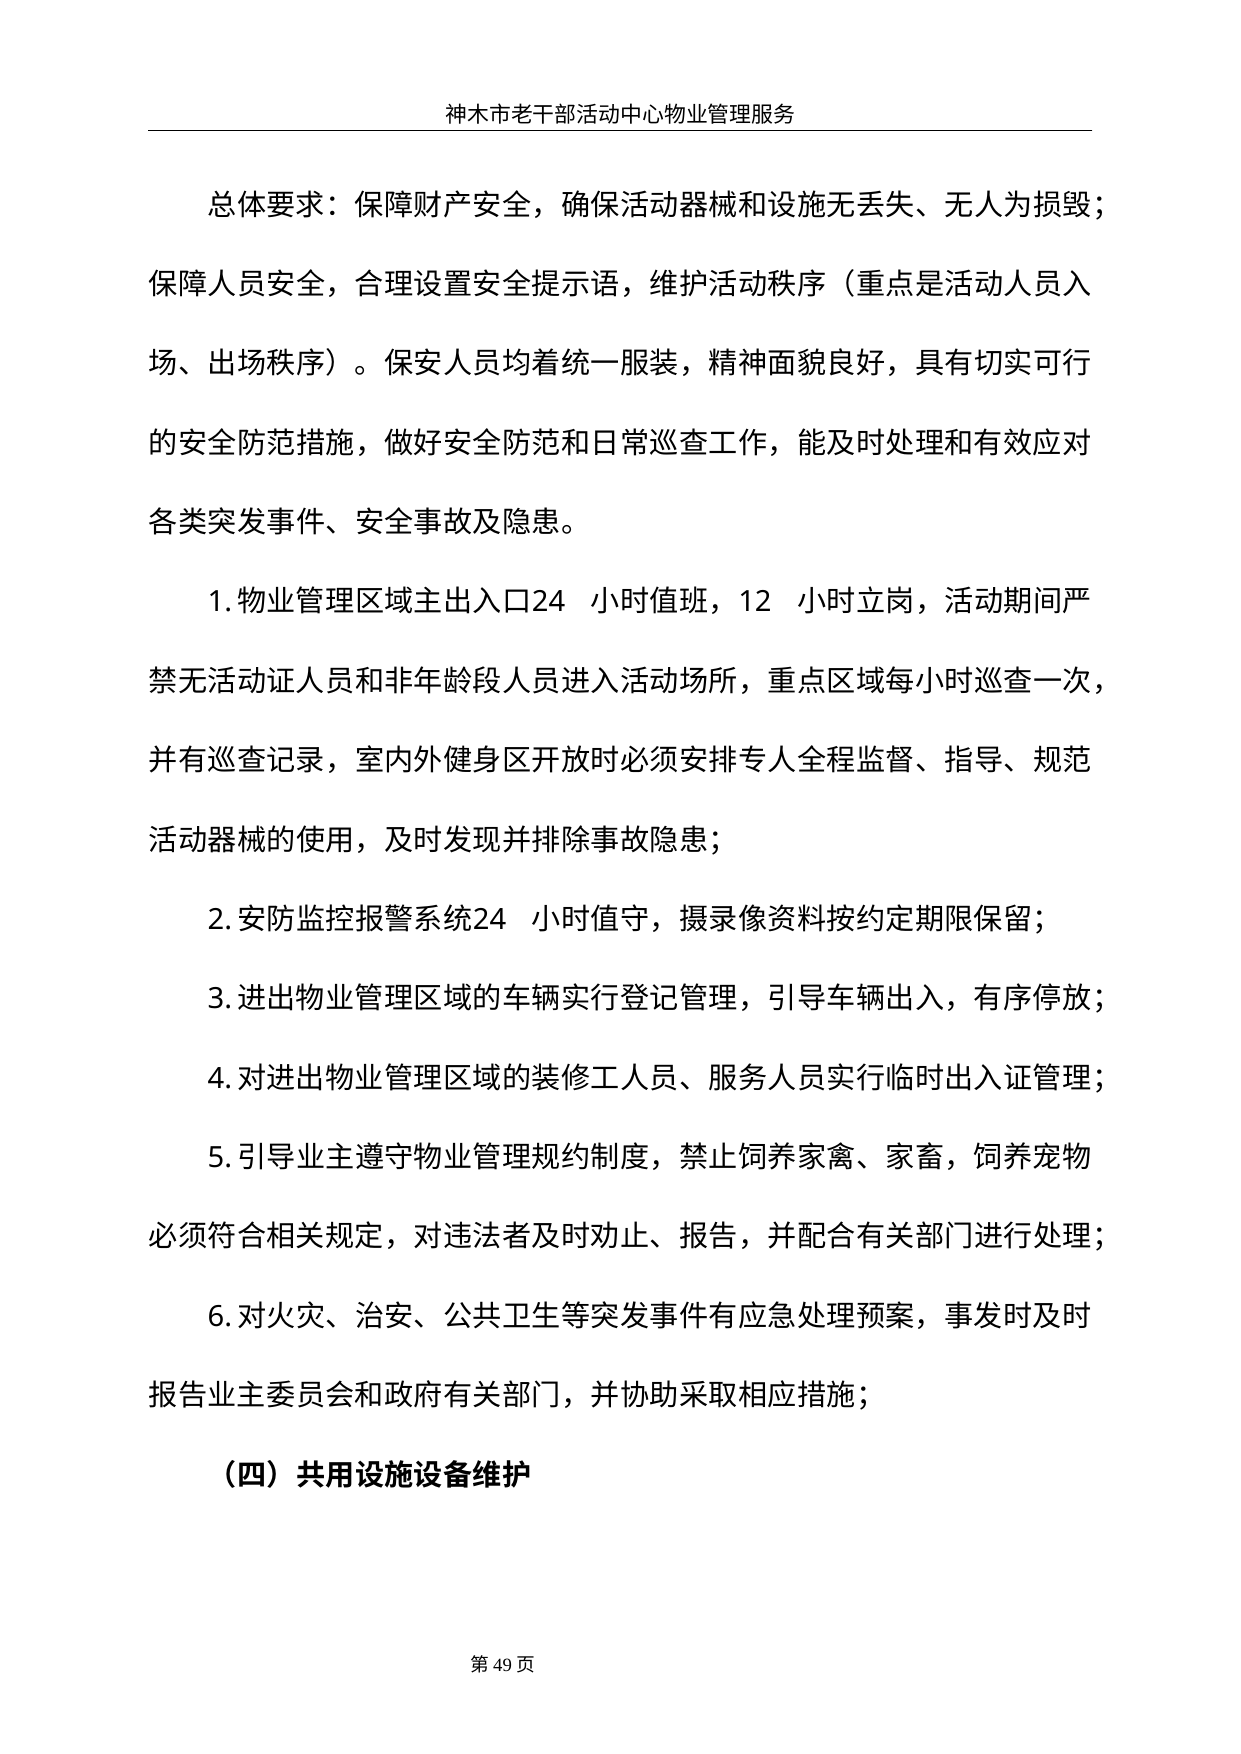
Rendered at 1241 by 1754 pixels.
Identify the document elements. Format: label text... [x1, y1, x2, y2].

text 2.安防监控报警系统24小时值守，摄录像资料按约定期限保留； [148, 877, 1092, 956]
text （四）共用设施设备维护 [148, 1433, 1092, 1512]
text 6.对火灾、治安、公共卫生等突发事件有应急处理预案，事发时及时报告业主委员会和政府有关部门，并协助采取相应措施； [148, 1274, 1092, 1433]
text 1.物业管理区域主出入口24小时值班，12小时立岗，活动期间严禁无活动证人员和非年龄段人员进入活动场所，重点区域每小时巡查一次，并有巡查记录，室内外健身区开放时必须安排专人全程监督、指导、规范活动器械的使用，及时发现并排除事故隐患； [148, 559, 1092, 877]
text 总体要求：保障财产安全，确保活动器械和设施无丢失、无人为损毁；保障人员安全，合理设置安全提示语，维护活动秩序（重点是活动人员入场、出场秩序）。保安人员均着统一服装，精神面貌良好，具有切实可行的安全防范措施，做好安全防范和日常巡查工作，能及时处理和有效应对各类突发事件、安全事故及隐患。 [148, 163, 1092, 559]
text 3.进出物业管理区域的车辆实行登记管理，引导车辆出入，有序停放； [148, 956, 1092, 1036]
text 4.对进出物业管理区域的装修工人员、服务人员实行临时出入证管理； [148, 1036, 1092, 1115]
text 5.引导业主遵守物业管理规约制度，禁止饲养家禽、家畜，饲养宠物必须符合相关规定，对违法者及时劝止、报告，并配合有关部门进行处理； [148, 1115, 1092, 1274]
